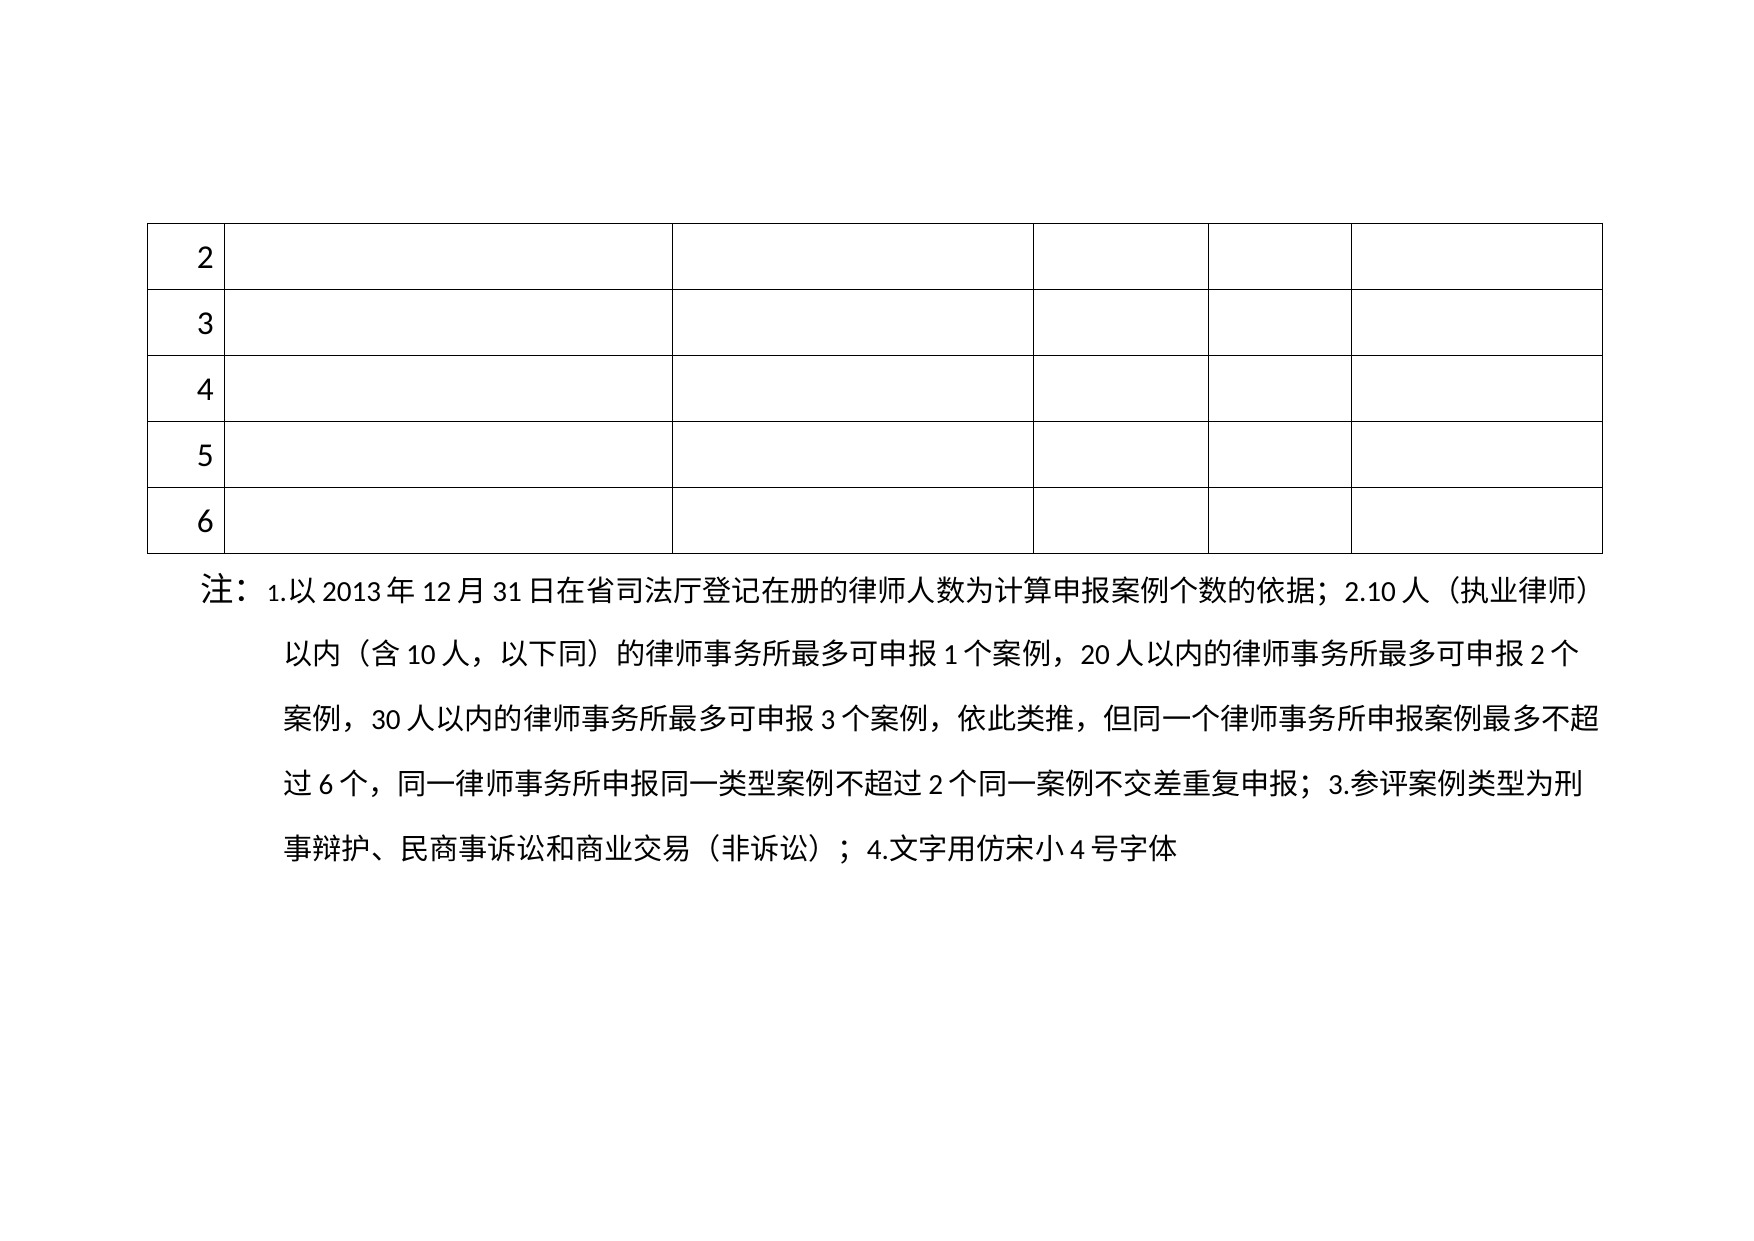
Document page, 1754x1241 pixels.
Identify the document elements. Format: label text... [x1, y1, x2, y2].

table_cell [673, 422, 1033, 487]
table_cell [225, 356, 672, 421]
table_cell [1209, 356, 1351, 421]
table_cell [1034, 488, 1208, 553]
table_cell [225, 422, 672, 487]
table_cell [225, 224, 672, 289]
table_cell [1209, 422, 1351, 487]
table_cell 3 [148, 290, 224, 355]
table_cell [1034, 224, 1208, 289]
table_cell [1209, 224, 1351, 289]
table_cell 2 [148, 224, 224, 289]
table_cell [1034, 290, 1208, 355]
table_cell [1352, 290, 1602, 355]
table_cell 5 [148, 422, 224, 487]
table_cell [1352, 356, 1602, 421]
table_cell [1352, 224, 1602, 289]
table_cell [1352, 488, 1602, 553]
table_cell [673, 356, 1033, 421]
table_cell [673, 290, 1033, 355]
table_cell [225, 488, 672, 553]
table_cell [1034, 422, 1208, 487]
text 注：1.以2013年12月31日在省司法厅登记在册的律师人数为计算申报案例个数的依据；2.10人（执业律师）以内（含10人，以下同）的律师事务所最多可申报1个案例，20人以内的律师事务所最多可申报2个案例，30人以内的律师事务所最多可申报3个案例，依此类推，但同一个律师事务所申报案例最多不超过6个，同一律师事务所申报同一类型案例不超过2个同一案例不交差重复申报；3.参评案例类型为刑事辩护、民商事诉讼和商业交易（非诉讼）；4.文字用仿宋小4号字体 [200, 554, 1606, 879]
table_cell [1209, 488, 1351, 553]
table_cell [673, 224, 1033, 289]
table_cell [1352, 422, 1602, 487]
table_cell 4 [148, 356, 224, 421]
table_cell [673, 488, 1033, 553]
table_cell [225, 290, 672, 355]
table_cell [1034, 356, 1208, 421]
table_cell 6 [148, 488, 224, 553]
table_cell [1209, 290, 1351, 355]
